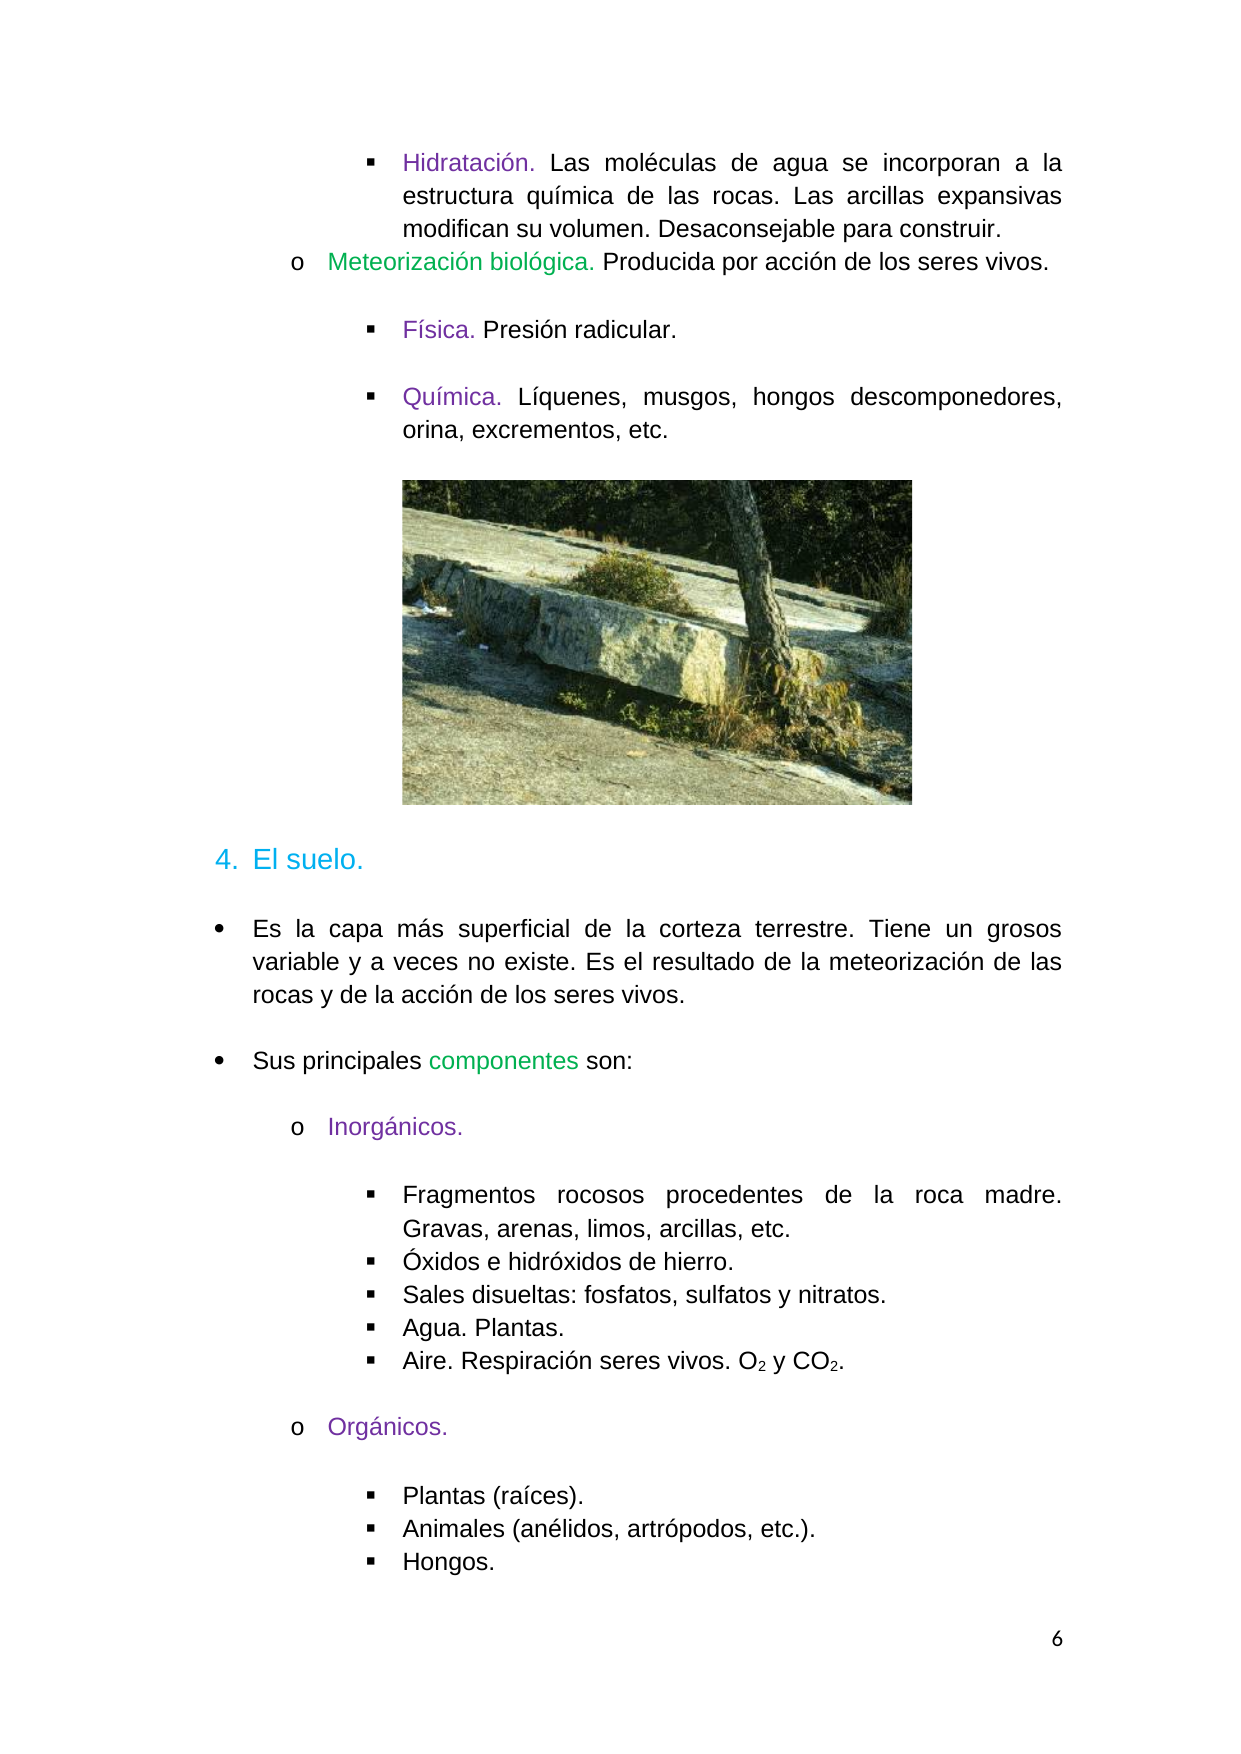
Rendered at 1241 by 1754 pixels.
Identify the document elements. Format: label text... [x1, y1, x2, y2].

list Inorgánicos. [290, 1112, 1063, 1143]
list Agua. Plantas. [365, 1313, 1063, 1342]
list Orgánicos. [290, 1412, 1063, 1443]
list El suelo. [215, 842, 1063, 876]
list Es la capa más superficial de la corteza terrestre. Tiene un grosos variable y a veces no existe. Es el resultado de la meteorización de las rocas y de la acción de los seres vivos. [215, 914, 1063, 1008]
list Hidratación. Las moléculas de agua se incorporan a la estructura química de las rocas. Las arcillas expansivas modifican su volumen. Desaconsejable para construir. [365, 148, 1063, 242]
list Hongos. [365, 1547, 1063, 1576]
list Plantas (raíces). [365, 1481, 1063, 1509]
picture [402, 480, 913, 805]
list Sus principales componentes son: [215, 1046, 1063, 1075]
list Aire. Respiración seres vivos. O2 y CO2. [365, 1346, 1063, 1375]
list Meteorización biológica. Producida por acción de los seres vivos. [290, 247, 1063, 278]
list Óxidos e hidróxidos de hierro. [365, 1247, 1063, 1276]
list Física. Presión radicular. [365, 315, 1063, 344]
list Animales (anélidos, artrópodos, etc.). [365, 1514, 1063, 1543]
list Sales disueltas: fosfatos, sulfatos y nitratos. [365, 1280, 1063, 1309]
list Química. Líquenes, musgos, hongos descomponedores, orina, excrementos, etc. [365, 381, 1063, 443]
list Fragmentos rocosos procedentes de la roca madre. Gravas, arenas, limos, arcillas, etc. [365, 1181, 1063, 1242]
